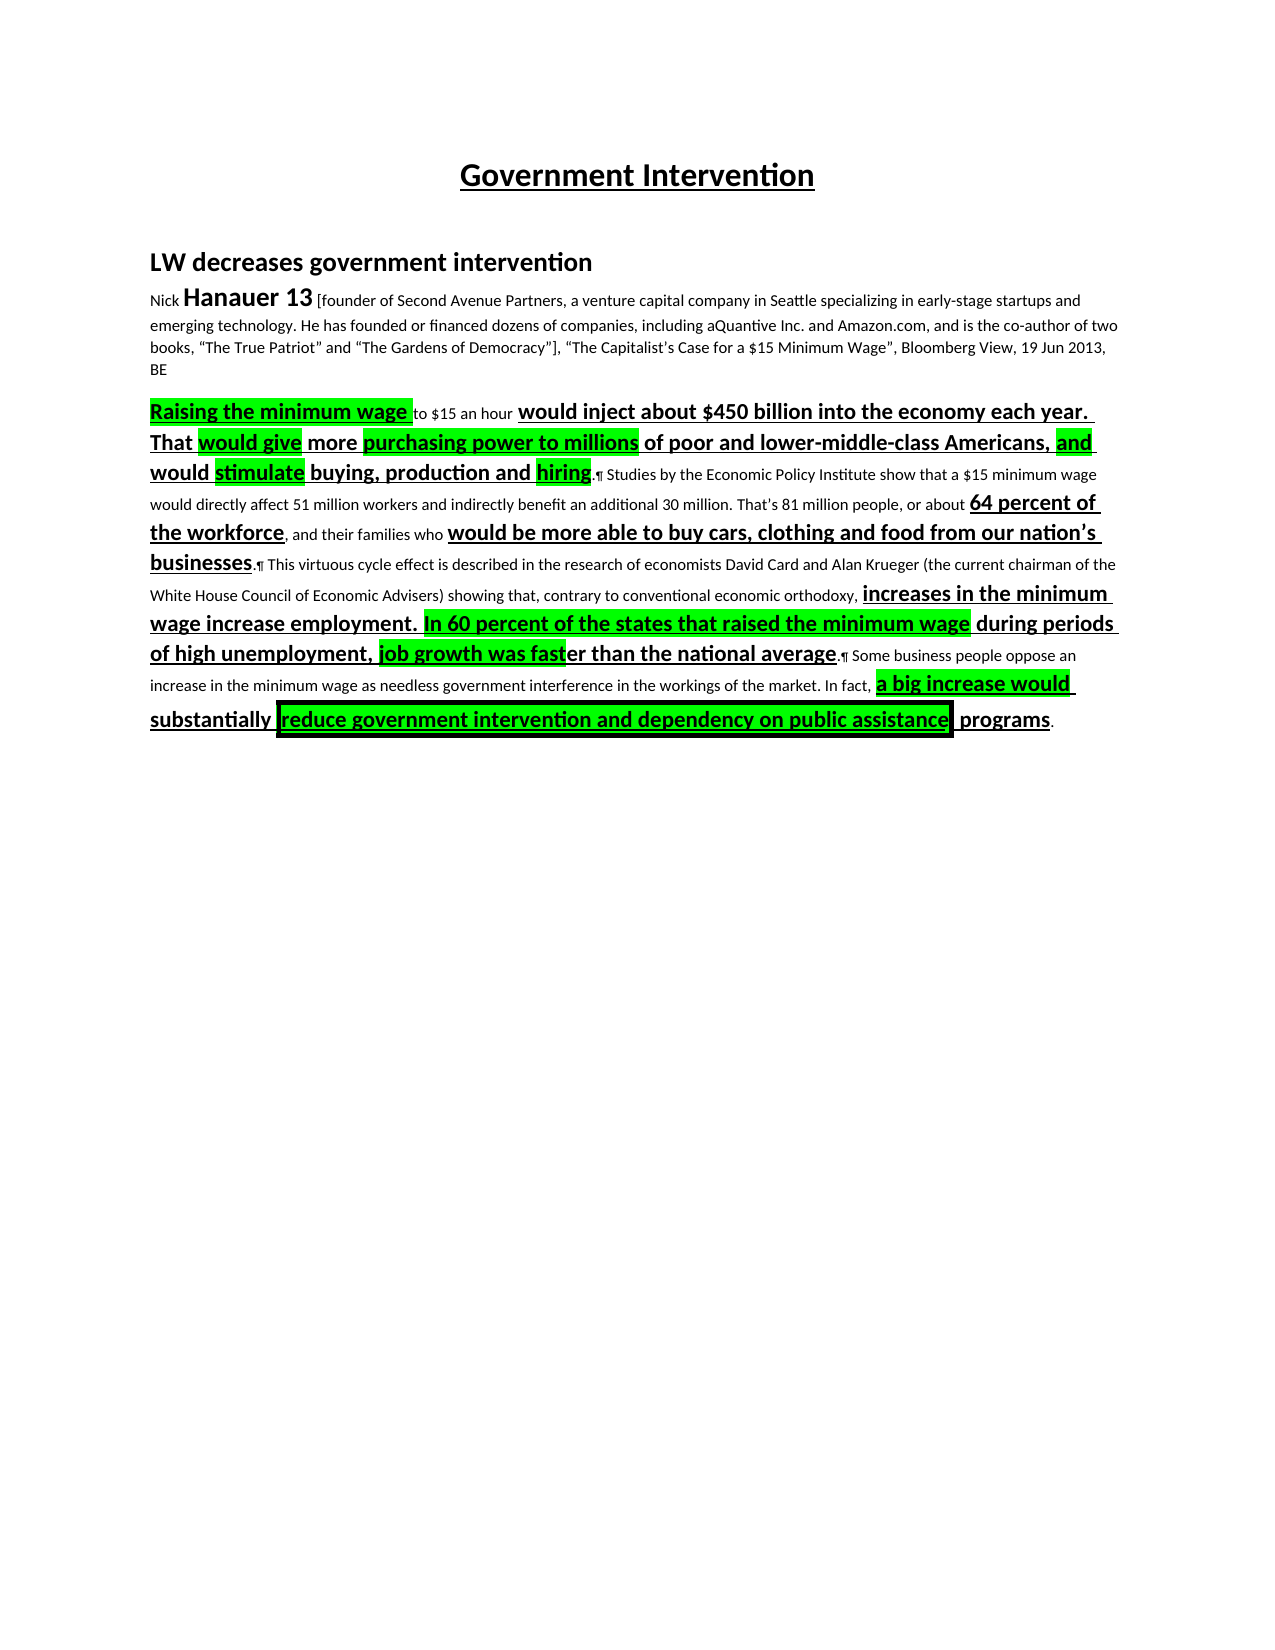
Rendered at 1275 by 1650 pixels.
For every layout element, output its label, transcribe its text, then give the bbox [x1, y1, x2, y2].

text Raising the minimum wage to $15 an hour would inject about $450 billion into the economy each year. That would give more purchasing power to millions of poor and lower-middle-class Americans, and would stimulate buying, production and hiring.¶ Studies by the Economic Policy Institute show that a $15 minimum wage would directly affect 51 million workers and indirectly benefit an additional 30 million. That’s 81 million people, or about 64 percent of the workforce, and their families who would be more able to buy cars, clothing and food from our nation’s businesses.¶ This virtuous cycle effect is described in the research of economists David Card and Alan Krueger (the current chairman of the White House Council of Economic Advisers) showing that, contrary to conventional economic orthodoxy, increases in the minimum wage increase employment. In 60 percent of the states that raised the minimum wage during periods of high unemployment, job growth was faster than the national average.¶ Some business people oppose an increase in the minimum wage as needless government interference in the workings of the market. In fact, a big increase would substantially reduce government intervention and dependency on public assistance programs. [150, 397, 1125, 738]
subtitle LW decreases government intervention [150, 245, 1125, 278]
text Nick Hanauer 13 [founder of Second Avenue Partners, a venture capital company in Seattle specializing in early-stage startups and emerging technology. He has founded or financed dozens of companies, including aQuantive Inc. and Amazon.com, and is the co-author of two books, “The True Patriot” and “The Gardens of Democracy”], “The Capitalist’s Case for a $15 Minimum Wage”, Bloomberg View, 19 Jun 2013, BE [150, 281, 1125, 379]
subtitle Government Intervention [150, 154, 1125, 195]
